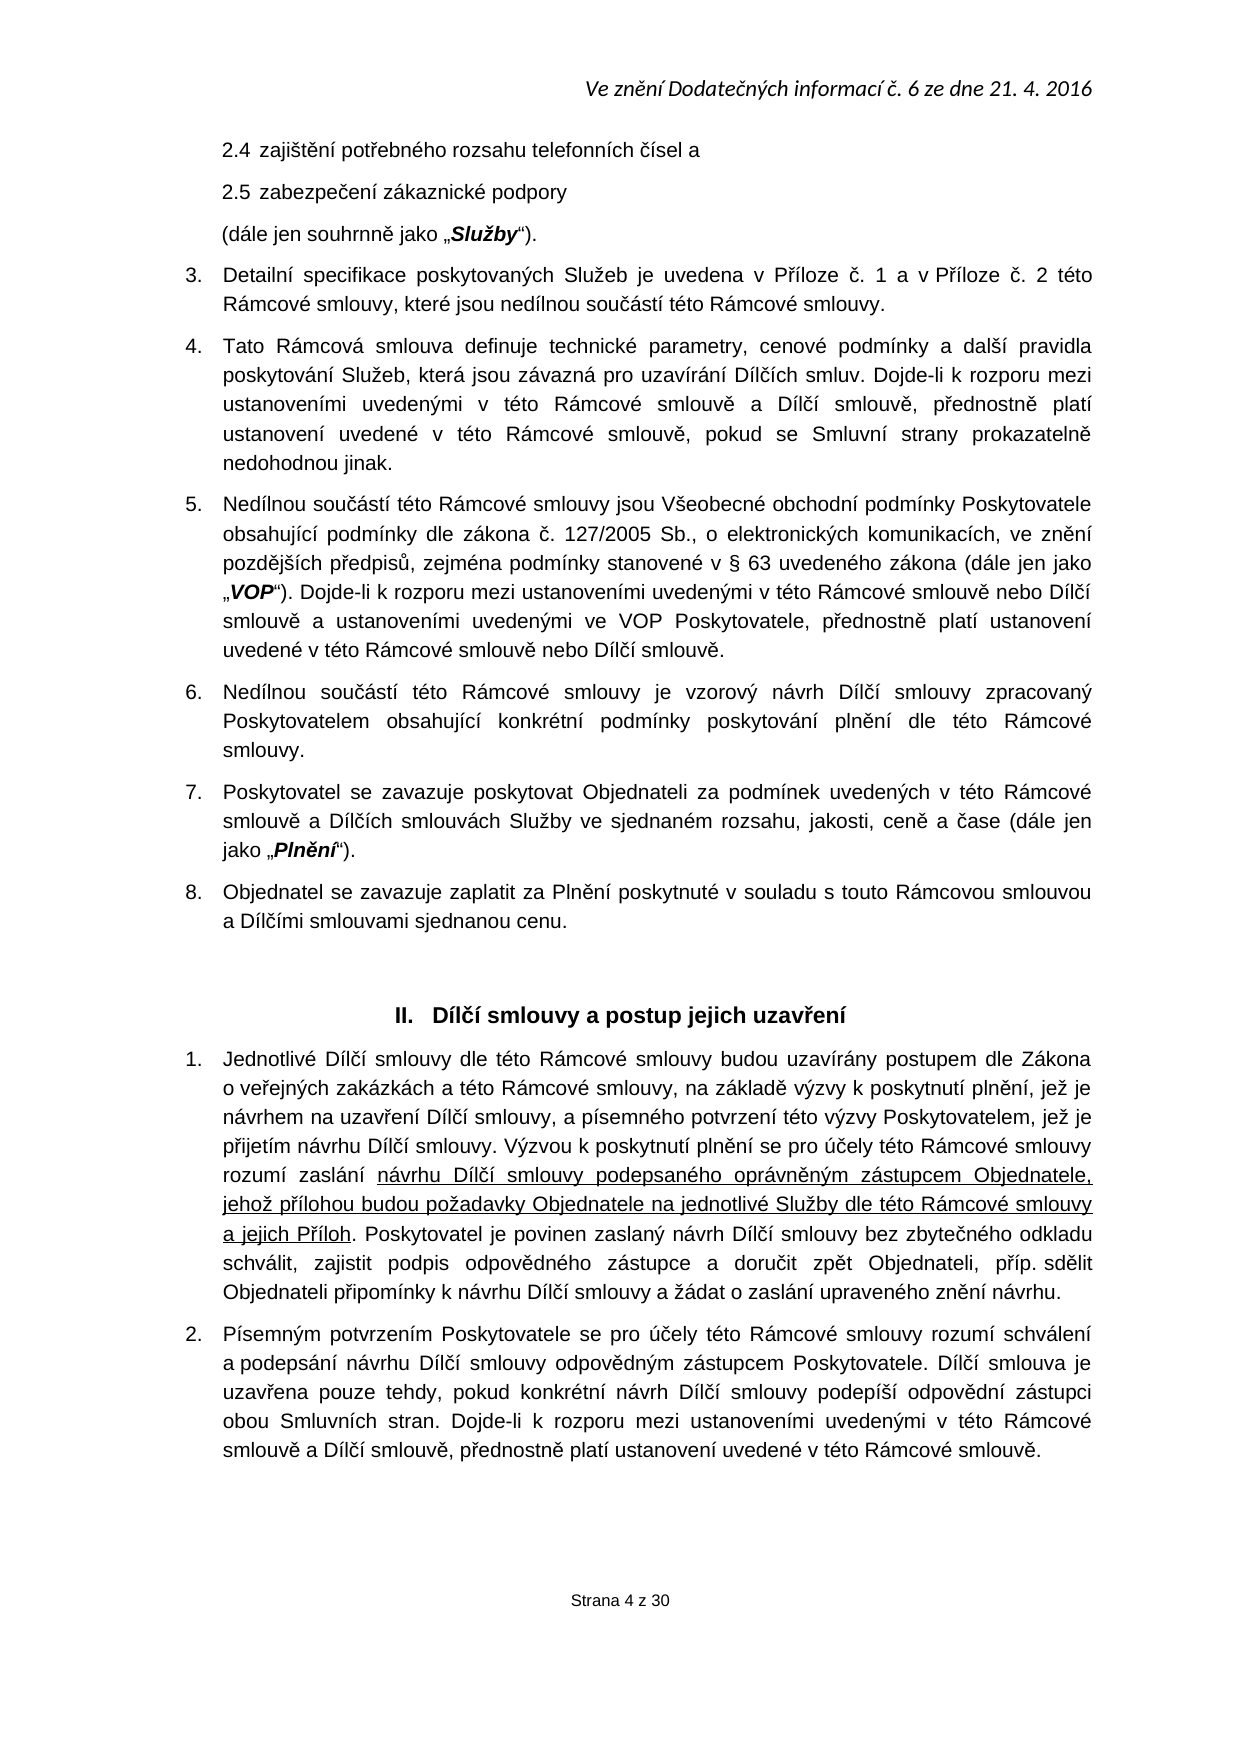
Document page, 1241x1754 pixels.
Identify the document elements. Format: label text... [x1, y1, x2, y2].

list Detailní specifikace poskytovaných Služeb je uvedena v Příloze č. 1 a v Příloze č. 2 této Rámcové smlouvy, které jsou nedílnou součástí této Rámcové smlouvy. [185, 258, 1093, 316]
list Jednotlivé Dílčí smlouvy dle této Rámcové smlouvy budou uzavírány postupem dle Zákona o veřejných zakázkách a této Rámcové smlouvy, na základě výzvy k poskytnutí plnění, jež je návrhem na uzavření Dílčí smlouvy, a písemného potvrzení této výzvy Poskytovatelem, jež je přijetím návrhu Dílčí smlouvy. Výzvou k poskytnutí plnění se pro účely této Rámcové smlouvy rozumí zaslání návrhu Dílčí smlouvy podepsaného oprávněným zástupcem Objednatele, jehož přílohou budou požadavky Objednatele na jednotlivé Služby dle této Rámcové smlouvy a jejich Příloh. Poskytovatel je povinen zaslaný návrh Dílčí smlouvy bez zbytečného odkladu schválit, zajistit podpis odpovědného zástupce a doručit zpět Objednateli, příp. sdělit Objednateli připomínky k návrhu Dílčí smlouvy a žádat o zaslání upraveného znění návrhu. [185, 1041, 1093, 1304]
text (dále jen souhrnně jako „Služby“). [221, 216, 1093, 245]
list zabezpečení zákaznické podpory [222, 174, 1093, 204]
list Tato Rámcová smlouva definuje technické parametry, cenové podmínky a další pravidla poskytování Služeb, která jsou závazná pro uzavírání Dílčích smluv. Dojde-li k rozporu mezi ustanoveními uvedenými v této Rámcové smlouvě a Dílčí smlouvě, přednostně platí ustanovení uvedené v této Rámcové smlouvě, pokud se Smluvní strany prokazatelně nedohodnou jinak. [185, 329, 1093, 474]
list Nedílnou součástí této Rámcové smlouvy jsou Všeobecné obchodní podmínky Poskytovatele obsahující podmínky dle zákona č. 127/2005 Sb., o elektronických komunikacích, ve znění pozdějších předpisů, zejména podmínky stanovené v § 63 uvedeného zákona (dále jen jako „VOP“). Dojde-li k rozporu mezi ustanoveními uvedenými v této Rámcové smlouvě nebo Dílčí smlouvě a ustanoveními uvedenými ve VOP Poskytovatele, přednostně platí ustanovení uvedené v této Rámcové smlouvě nebo Dílčí smlouvě. [185, 487, 1093, 662]
list Poskytovatel se zavazuje poskytovat Objednateli za podmínek uvedených v této Rámcové smlouvě a Dílčích smlouvách Služby ve sjednaném rozsahu, jakosti, ceně a čase (dále jen jako „Plnění“). [185, 774, 1093, 862]
list Nedílnou součástí této Rámcové smlouvy je vzorový návrh Dílčí smlouvy zpracovaný Poskytovatelem obsahující konkrétní podmínky poskytování plnění dle této Rámcové smlouvy. [185, 674, 1093, 762]
list Objednatel se zavazuje zaplatit za Plnění poskytnuté v souladu s touto Rámcovou smlouvou a Dílčími smlouvami sjednanou cenu. [185, 874, 1093, 933]
list zajištění potřebného rozsahu telefonních čísel a [222, 133, 1093, 162]
list Písemným potvrzením Poskytovatele se pro účely této Rámcové smlouvy rozumí schválení a podepsání návrhu Dílčí smlouvy odpovědným zástupcem Poskytovatele. Dílčí smlouva je uzavřena pouze tehdy, pokud konkrétní návrh Dílčí smlouvy podepíší odpovědní zástupci obou Smluvních stran. Dojde-li k rozporu mezi ustanoveními uvedenými v této Rámcové smlouvě a Dílčí smlouvě, přednostně platí ustanovení uvedené v této Rámcové smlouvě. [185, 1316, 1093, 1462]
list Dílčí smlouvy a postup jejich uzavření [148, 999, 1093, 1029]
